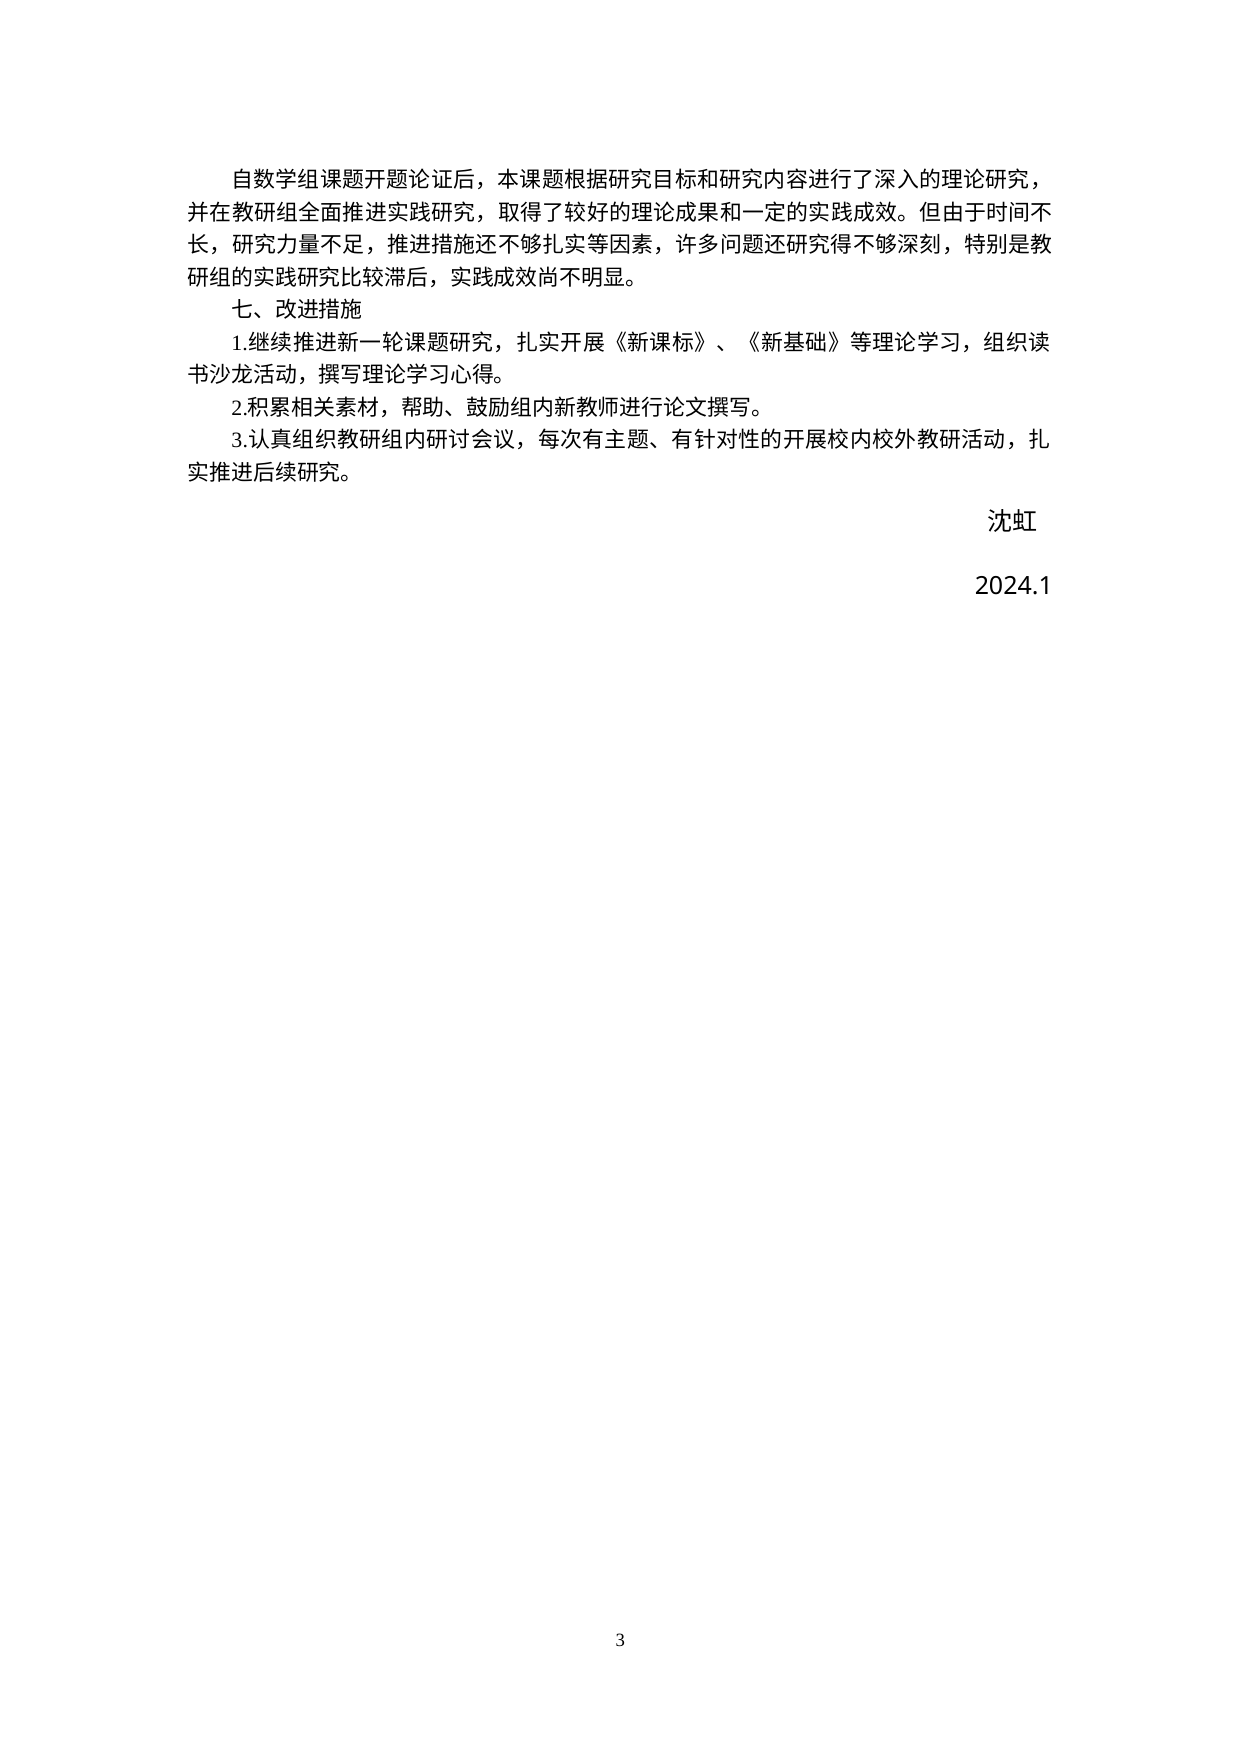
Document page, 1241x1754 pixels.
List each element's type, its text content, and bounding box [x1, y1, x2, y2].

list 1.继续推进新一轮课题研究，扎实开展《新课标》、《新基础》等理论学习，组织读书沙龙活动，撰写理论学习心得。 [187, 324, 1053, 389]
text 沈虹 [187, 487, 1053, 552]
list 七、改进措施 [187, 292, 1053, 324]
list 自数学组课题开题论证后，本课题根据研究目标和研究内容进行了深入的理论研究，并在教研组全面推进实践研究，取得了较好的理论成果和一定的实践成效。但由于时间不长，研究力量不足，推进措施还不够扎实等因素，许多问题还研究得不够深刻，特别是教研组的实践研究比较滞后，实践成效尚不明显。 [187, 162, 1053, 292]
text 2024.1 [187, 552, 1053, 617]
list 3.认真组织教研组内研讨会议，每次有主题、有针对性的开展校内校外教研活动，扎实推进后续研究。 [187, 422, 1053, 487]
list 2.积累相关素材，帮助、鼓励组内新教师进行论文撰写。 [187, 389, 1053, 422]
